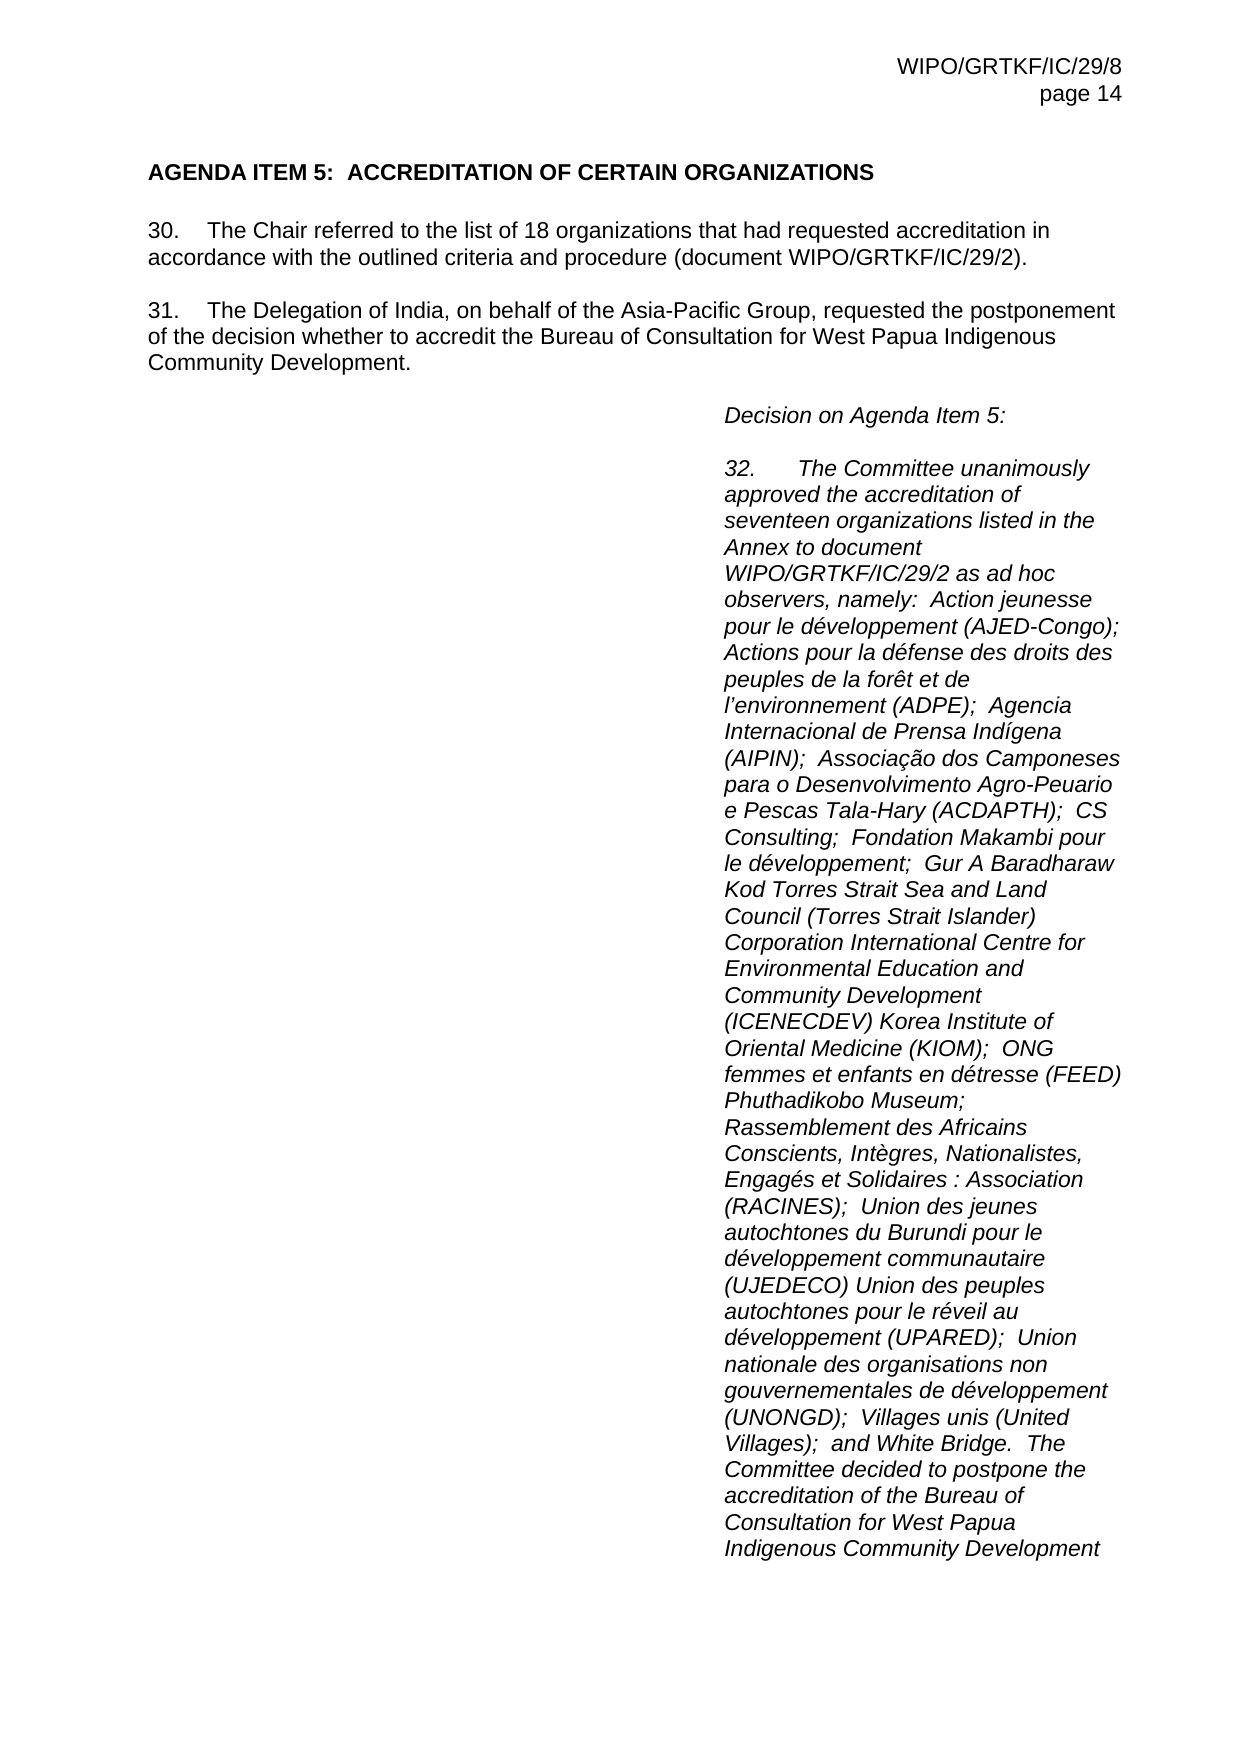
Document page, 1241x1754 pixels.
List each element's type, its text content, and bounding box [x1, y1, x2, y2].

text Decision on Agenda Item 5: [724, 402, 1122, 428]
subtitle AGENDA ITEM 5: ACCREDITATION OF CERTAIN ORGANIZATIONS [148, 158, 1122, 185]
list The Chair referred to the list of 18 organizations that had requested accreditation in accordance with the outlined criteria and procedure (document WIPO/GRTKF/IC/29/2). [148, 217, 1122, 270]
list The Delegation of India, on behalf of the Asia-Pacific Group, requested the postponement of the decision whether to accredit the Bureau of Consultation for West Papua Indigenous Community Development. [148, 297, 1122, 376]
